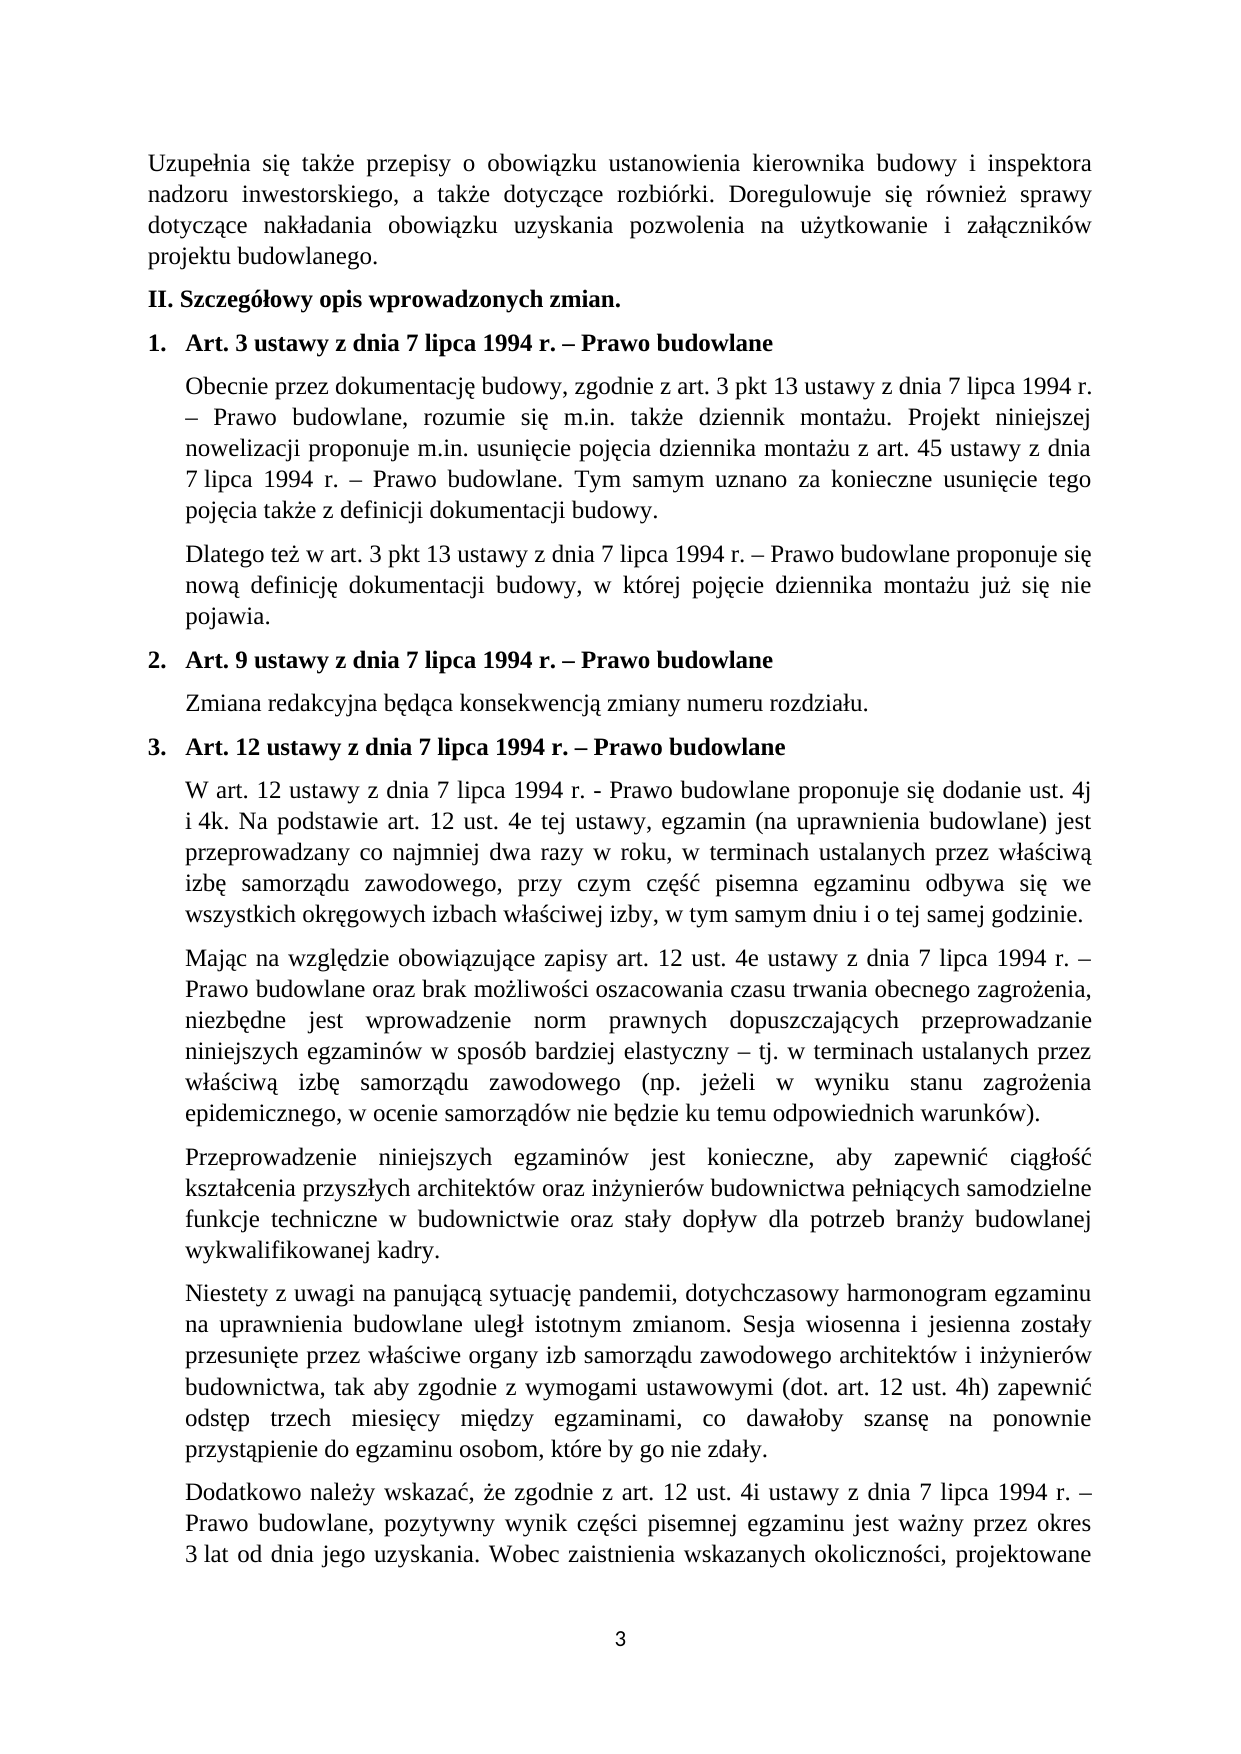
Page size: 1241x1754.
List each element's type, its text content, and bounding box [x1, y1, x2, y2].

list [185, 1477, 1093, 1568]
text Uzupełnia się także przepisy o obowiązku ustanowienia kierownika budowy i inspektora nadzoru inwestorskiego, a także dotyczące rozbiórki. Doregulowuje się również sprawy dotyczące nakładania obowiązku uzyskania pozwolenia na użytkowanie i załączników projektu budowlanego. [148, 148, 1093, 269]
list Mając na względzie obowiązujące zapisy art. 12 ust. 4e ustawy z dnia 7 lipca 1994 r. – Prawo budowlane oraz brak możliwości oszacowania czasu trwania obecnego zagrożenia, niezbędne jest wprowadzenie norm prawnych dopuszczających przeprowadzanie niniejszych egzaminów w sposób bardziej elastyczny – tj. w terminach ustalanych przez właściwą izbę samorządu zawodowego (np. jeżeli w wyniku stanu zagrożenia epidemicznego, w ocenie samorządów nie będzie ku temu odpowiednich warunków). [185, 943, 1093, 1127]
list Art. 12 ustawy z dnia 7 lipca 1994 r. – Prawo budowlane [148, 732, 1093, 761]
text Dlatego też w art. 3 pkt 13 ustawy z dnia 7 lipca 1994 r. – Prawo budowlane proponuje się nową definicję dokumentacji budowy, w której pojęcie dziennika montażu już się nie pojawia. [185, 539, 1093, 630]
list Niestety z uwagi na panującą sytuację pandemii, dotychczasowy harmonogram egzaminu na uprawnienia budowlane uległ istotnym zmianom. Sesja wiosenna i jesienna zostały przesunięte przez właściwe organy izb samorządu zawodowego architektów i inżynierów budownictwa, tak aby zgodnie z wymogami ustawowymi (dot. art. 12 ust. 4h) zapewnić odstęp trzech miesięcy między egzaminami, co dawałoby szansę na ponownie przystąpienie do egzaminu osobom, które by go nie zdały. [185, 1278, 1093, 1462]
text Obecnie przez dokumentację budowy, zgodnie z art. 3 pkt 13 ustawy z dnia 7 lipca 1994 r. – Prawo budowlane, rozumie się m.in. także dziennik montażu. Projekt niniejszej nowelizacji proponuje m.in. usunięcie pojęcia dziennika montażu z art. 45 ustawy z dnia 7 lipca 1994 r. – Prawo budowlane. Tym samym uznano za konieczne usunięcie tego pojęcia także z definicji dokumentacji budowy. [185, 371, 1093, 524]
list W art. 12 ustawy z dnia 7 lipca 1994 r. - Prawo budowlane proponuje się dodanie ust. 4j i 4k. Na podstawie art. 12 ust. 4e tej ustawy, egzamin (na uprawnienia budowlane) jest przeprowadzany co najmniej dwa razy w roku, w terminach ustalanych przez właściwą izbę samorządu zawodowego, przy czym część pisemna egzaminu odbywa się we wszystkich okręgowych izbach właściwej izby, w tym samym dniu i o tej samej godzinie. [185, 775, 1093, 928]
list Art. 9 ustawy z dnia 7 lipca 1994 r. – Prawo budowlane [148, 645, 1093, 673]
list Zmiana redakcyjna będąca konsekwencją zmiany numeru rozdziału. [185, 688, 1093, 717]
list Art. 3 ustawy z dnia 7 lipca 1994 r. – Prawo budowlane [148, 328, 1093, 357]
list Przeprowadzenie niniejszych egzaminów jest konieczne, aby zapewnić ciągłość kształcenia przyszłych architektów oraz inżynierów budownictwa pełniących samodzielne funkcje techniczne w budownictwie oraz stały dopływ dla potrzeb branży budowlanej wykwalifikowanej kadry. [185, 1142, 1093, 1264]
text II. Szczegółowy opis wprowadzonych zmian. [148, 284, 1093, 313]
